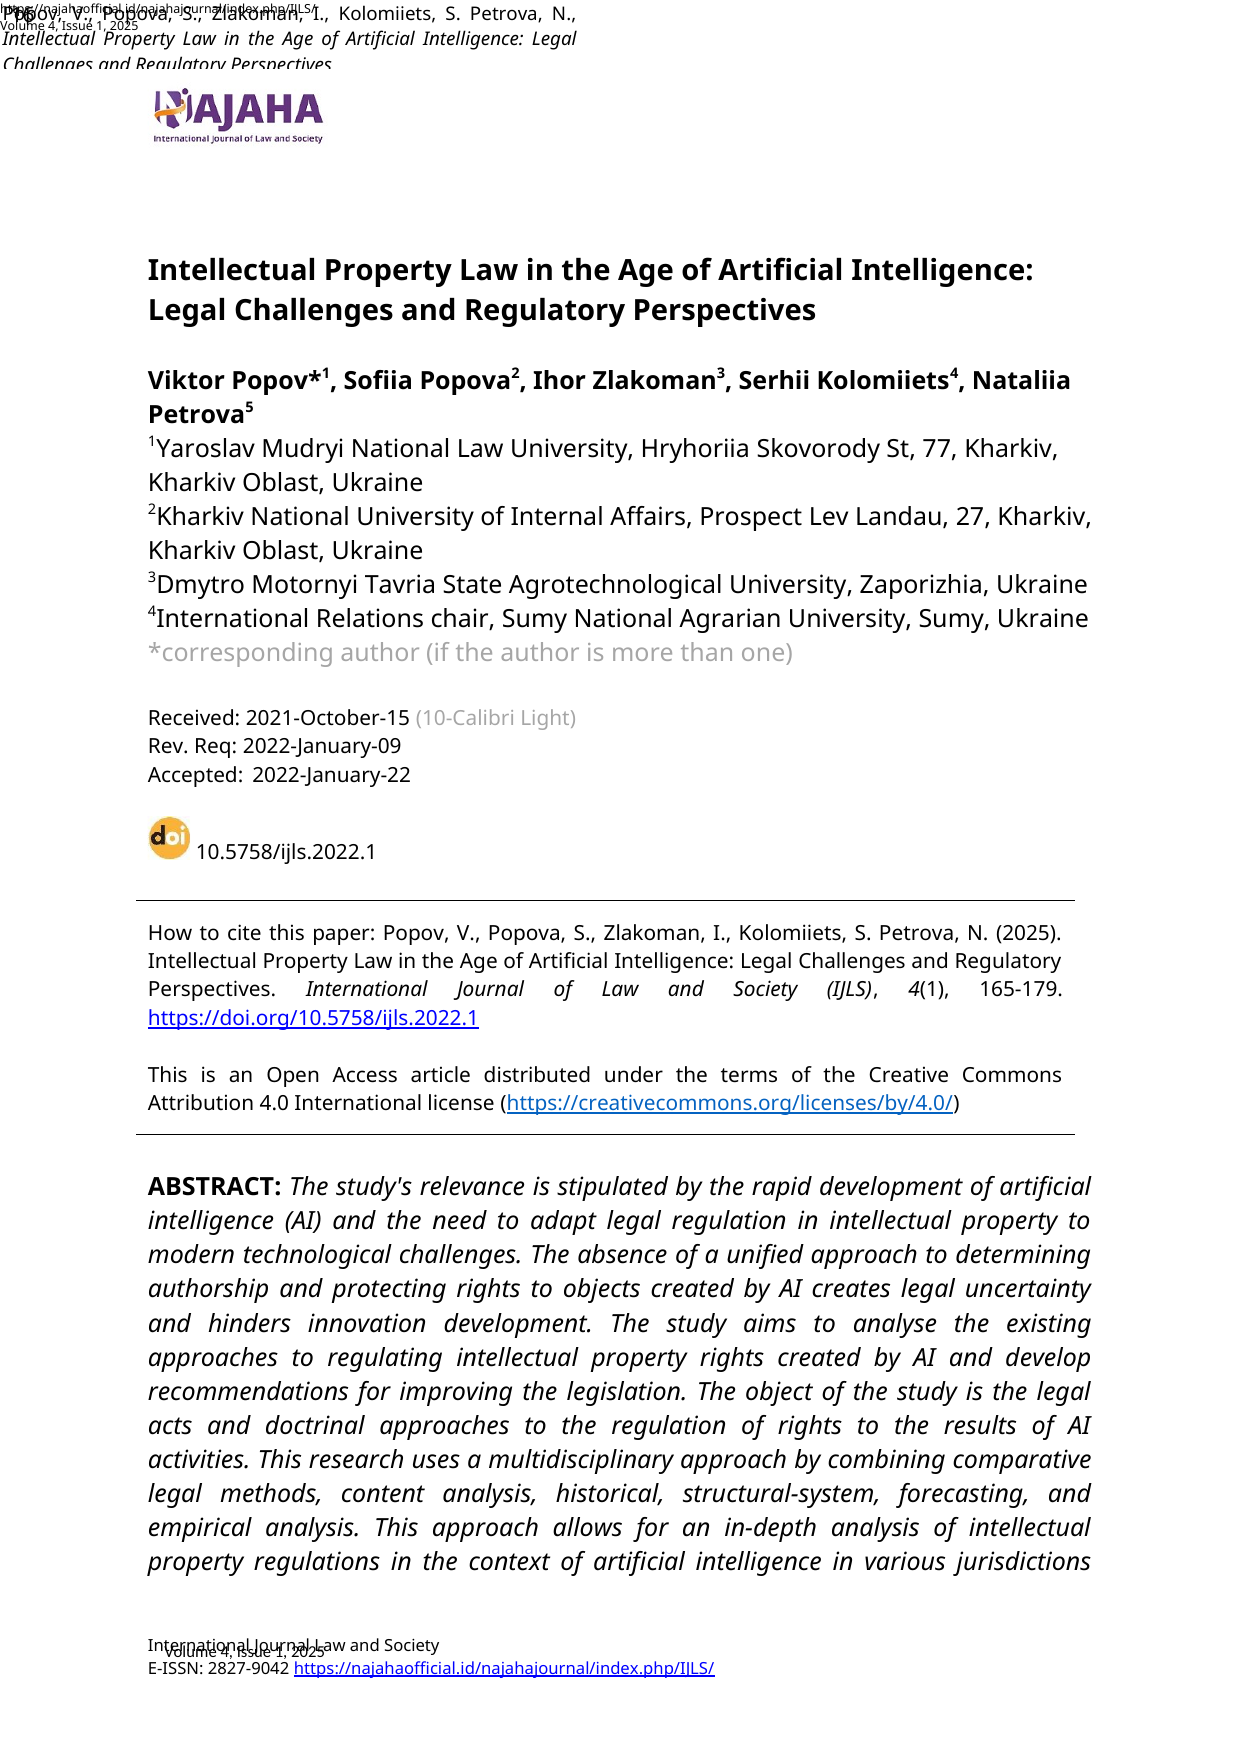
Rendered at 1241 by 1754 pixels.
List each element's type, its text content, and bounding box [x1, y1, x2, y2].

text Accepted: 2022-January-22 [148, 760, 1016, 788]
text 1Yaroslav Mudryi National Law University, Hryhoriia Skovorody St, 77, Kharkiv, Kharkiv Oblast, Ukraine [148, 431, 1092, 499]
table_header How to cite this paper: Popov, V., Popova, S., Zlakoman, I., Kolomiiets, S. Petrova, N. (2025). Intellectual Property Law in the Age of Artificial Intelligence: Legal Challenges and Regulatory Perspectives. International Journal of Law and Society (IJLS), 4(1), 165-179. https://doi.org/10.5758/ijls.2022.1 This is an Open Access article distributed under the terms of the Creative Commons Attribution 4.0 International license (https://creativecommons.org/licenses/by/4.0/) [136, 901, 1074, 1134]
text 4International Relations chair, Sumy National Agrarian University, Sumy, Ukraine [148, 601, 1092, 635]
text Intellectual Property Law in the Age of Artificial Intelligence: Legal Challenges and Regulatory Perspectives [148, 249, 1092, 328]
text 3Dmytro Motornyi Tavria State Agrotechnological University, Zaporizhia, Ukraine [148, 567, 1092, 601]
text 2Kharkiv National University of Internal Affairs, Prospect Lev Landau, 27, Kharkiv, Kharkiv Oblast, Ukraine [148, 499, 1092, 567]
text Rev. Req: 2022-January-09 [148, 732, 1016, 760]
picture [147, 75, 328, 158]
text *corresponding author (if the author is more than one) [148, 635, 1092, 669]
picture [147, 816, 191, 860]
text Viktor Popov*1, Sofiia Popova2, Ihor Zlakoman3, Serhii Kolomiiets4, Nataliia Petrova5 [148, 362, 1092, 431]
text 10.5758/ijls.2022.1 [148, 817, 1016, 866]
text Received: 2021-October-15 (10-Calibri Light) [148, 703, 1016, 732]
